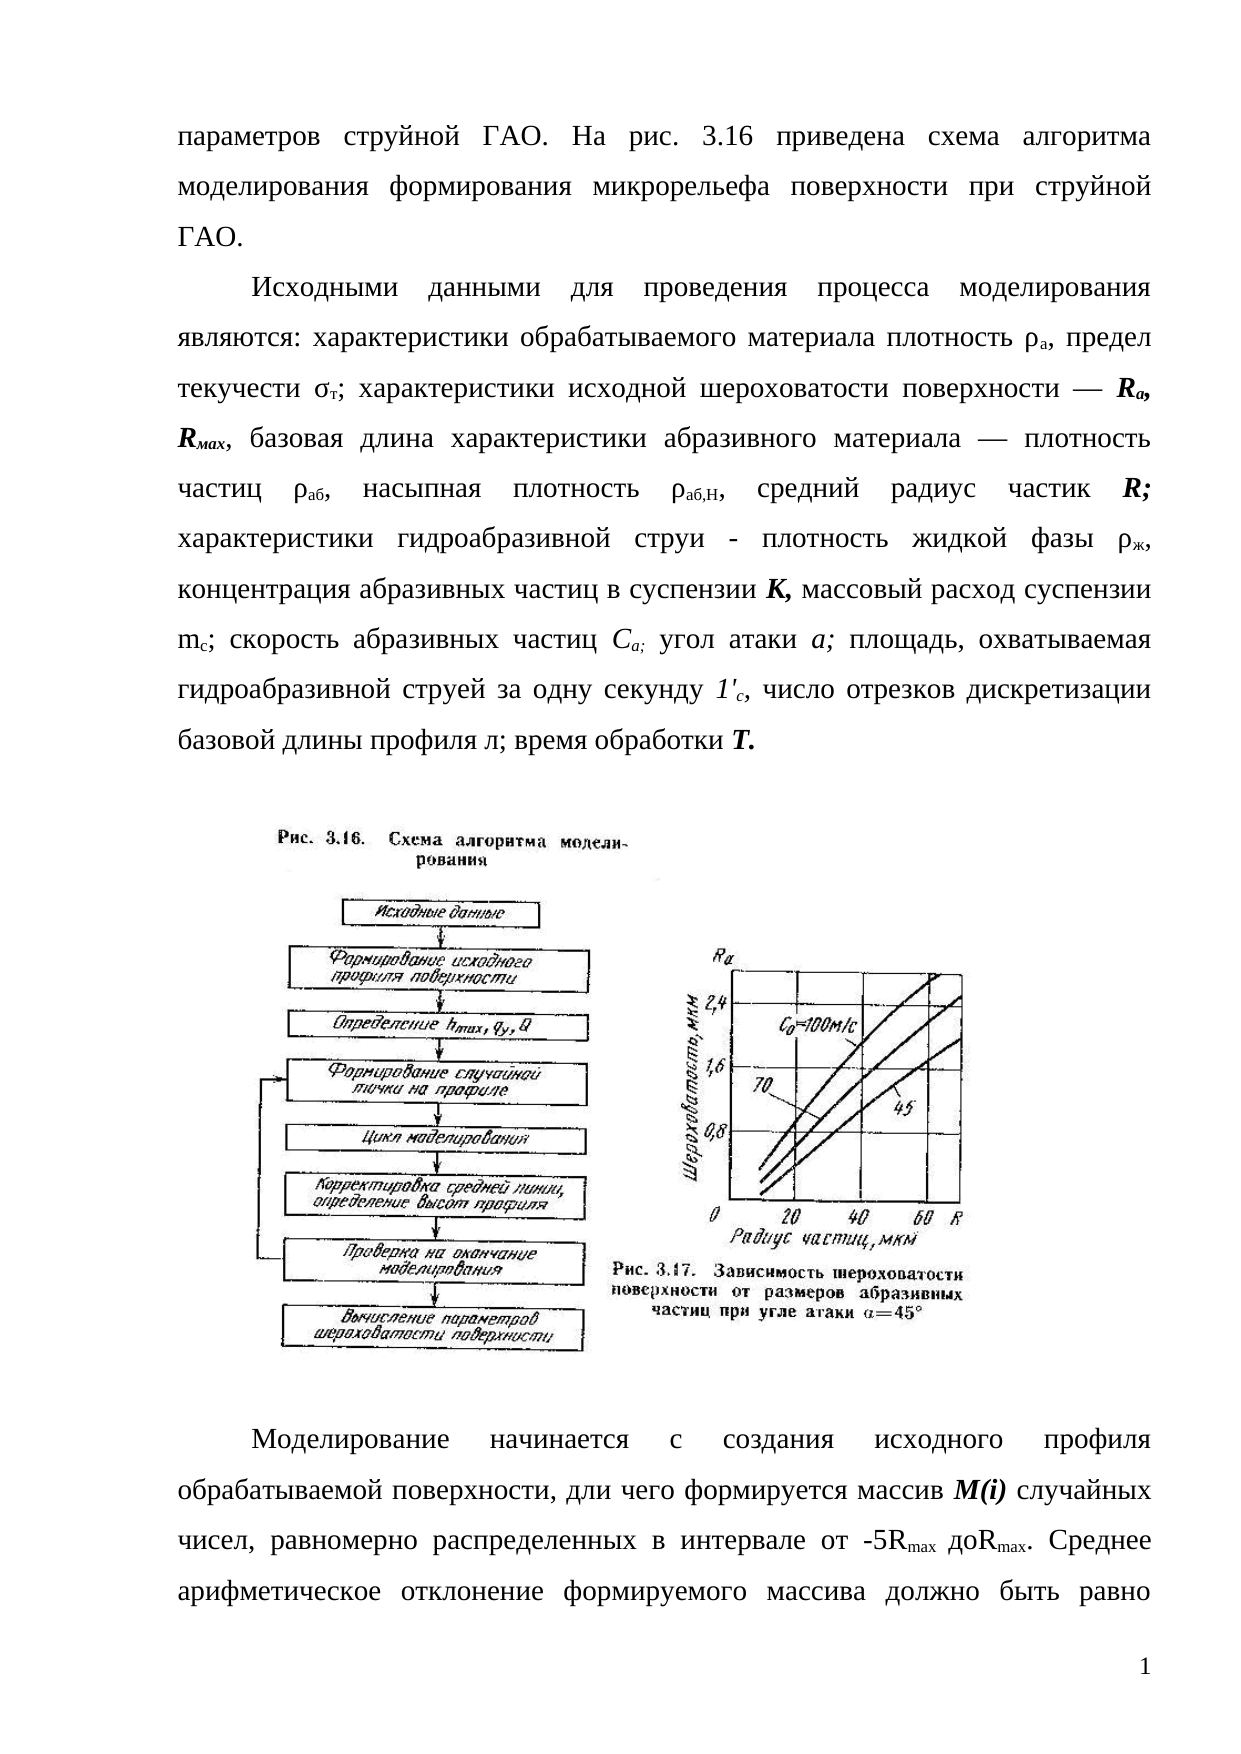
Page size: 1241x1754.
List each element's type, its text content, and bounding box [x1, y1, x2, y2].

text Исходными данными для проведения процесса моделирования являются: характеристики обрабатываемого материала плотность ρа, предел текучести σт; характеристики исходной шероховатости поверхности — Rа, Rмах, базовая длина характеристики абразивного материала — плотность частиц ρаб, насыпная плотность ρаб,Н, средний радиус частик R; характеристики гидроабразивной струи - плотность жидкой фазы ρж, концентрация абразивных частиц в суспензии К, массовый расход суспензии mc; скорость абразивных частиц Са; угол атаки а; площадь, охватываемая гидроабразивной струей за одну секунду 1'с, число отрезков дискретизации базовой длины профиля л; время обработки Т. [177, 269, 1152, 755]
picture [251, 822, 987, 1357]
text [177, 118, 1152, 252]
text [177, 1422, 1152, 1606]
